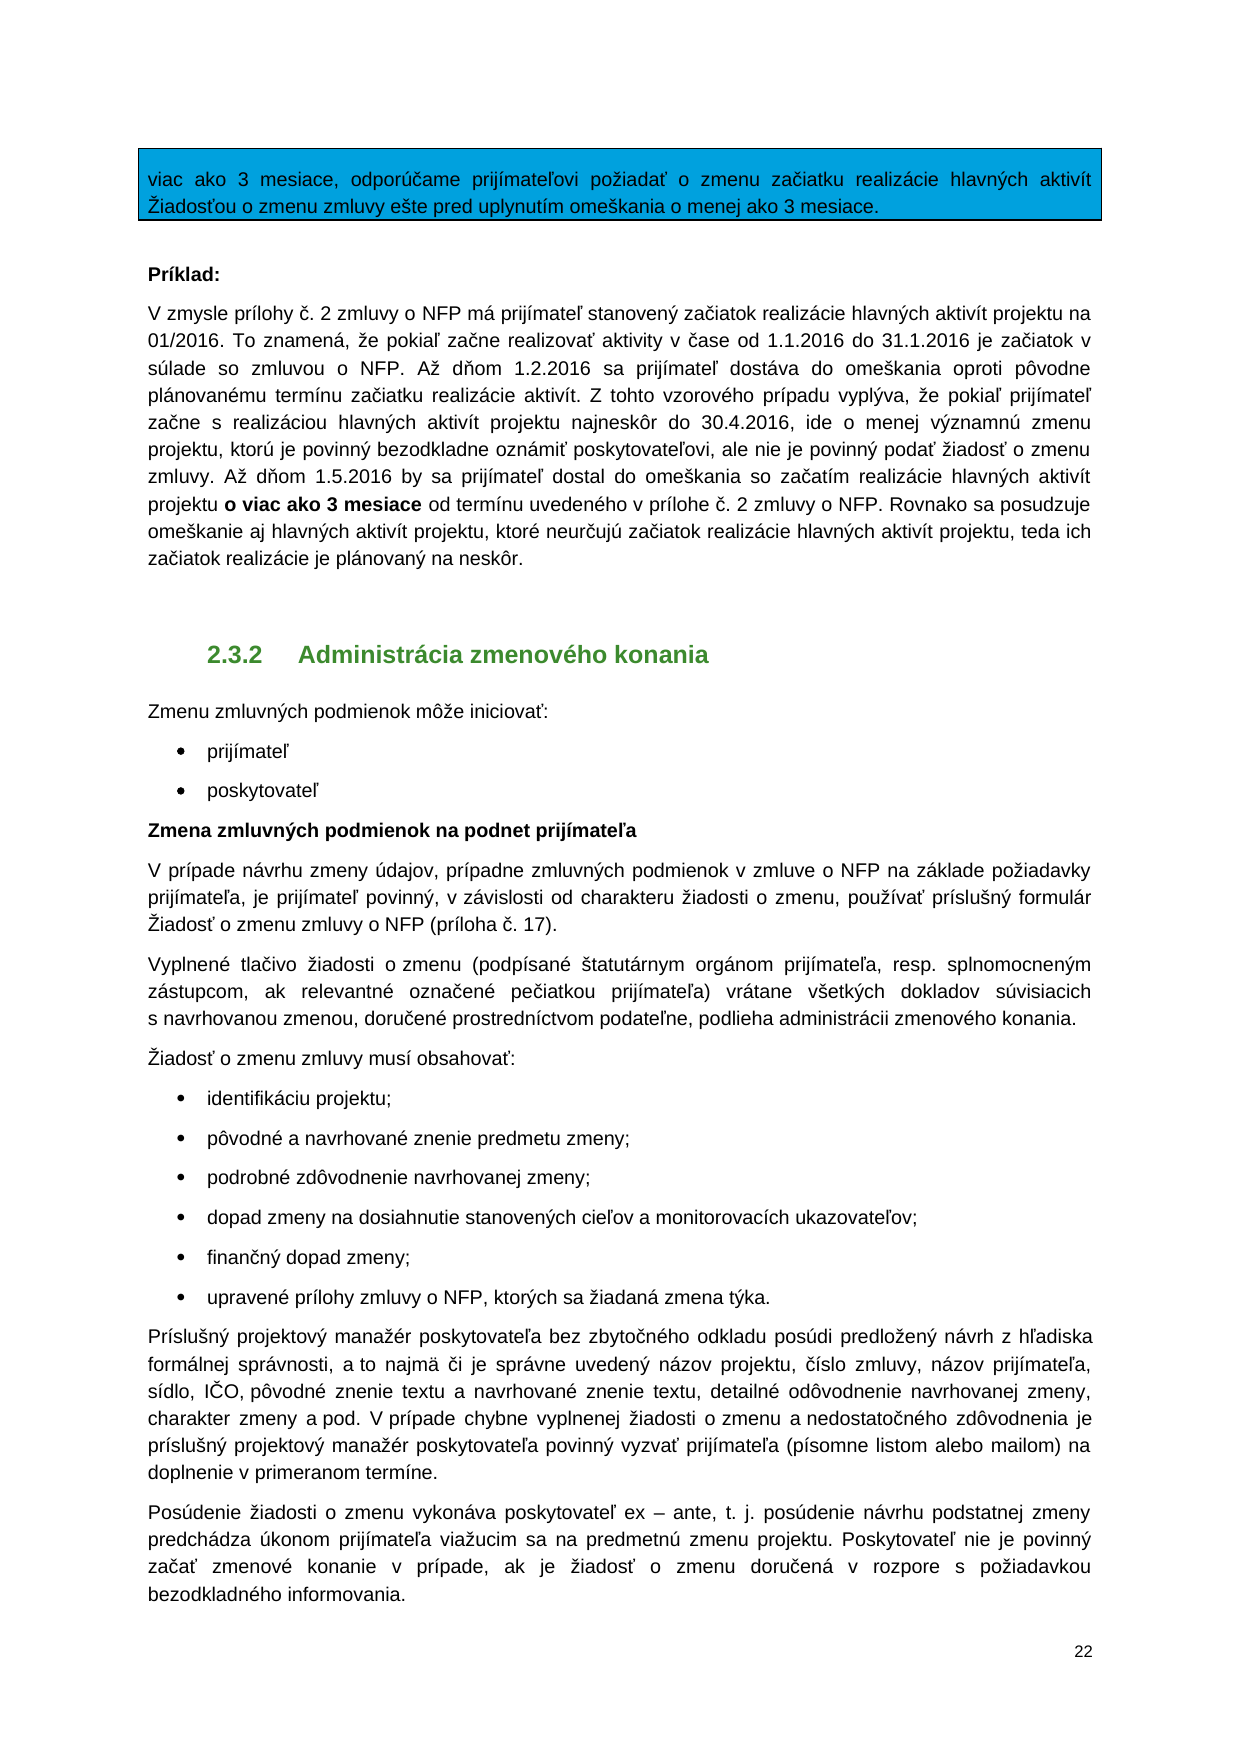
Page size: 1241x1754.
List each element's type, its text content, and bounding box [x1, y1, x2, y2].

text podrobné zdôvodnenie navrhovanej zmeny; [177, 1166, 1092, 1189]
text identifikáciu projektu; [177, 1087, 1092, 1109]
text poskytovateľ [177, 779, 1092, 802]
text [139, 149, 1101, 219]
text Príklad: [148, 262, 1092, 285]
text Príslušný projektový manažér poskytovateľa bez zbytočného odkladu posúdi predložený návrh z hľadiska formálnej správnosti, a to najmä či je správne uvedený názov projektu, číslo zmluvy, názov prijímateľa, sídlo, IČO, pôvodné znenie textu a navrhované znenie textu, detailné odôvodnenie navrhovanej zmeny, charakter zmeny a pod. V prípade chybne vyplnenej žiadosti o zmenu a nedostatočného zdôvodnenia je príslušný projektový manažér poskytovateľa povinný vyzvať prijímateľa (písomne listom alebo mailom) na doplnenie v primeranom termíne. [148, 1325, 1092, 1484]
text Zmena zmluvných podmienok na podnet prijímateľa [148, 819, 1092, 842]
text Posúdenie žiadosti o zmenu vykonáva poskytovateľ ex – ante, t. j. posúdenie návrhu podstatnej zmeny predchádza úkonom prijímateľa viažucim sa na predmetnú zmenu projektu. Poskytovateľ nie je povinný začať zmenové konanie v prípade, ak je žiadosť o zmenu doručená v rozpore s požiadavkou bezodkladného informovania. [148, 1501, 1092, 1605]
text Žiadosť o zmenu zmluvy musí obsahovať: [148, 1047, 1092, 1069]
text pôvodné a navrhované znenie predmetu zmeny; [177, 1126, 1092, 1149]
text Zmenu zmluvných podmienok môže iniciovať: [148, 700, 1092, 722]
text V prípade návrhu zmeny údajov, prípadne zmluvných podmienok v zmluve o NFP na základe požiadavky prijímateľa, je prijímateľ povinný, v závislosti od charakteru žiadosti o zmenu, používať príslušný formulár Žiadosť o zmenu zmluvy o NFP (príloha č. 17). [148, 859, 1092, 936]
text Vyplnené tlačivo žiadosti o zmenu (podpísané štatutárnym orgánom prijímateľa, resp. splnomocneným zástupcom, ak relevantné označené pečiatkou prijímateľa) vrátane všetkých dokladov súvisiacich s navrhovanou zmenou, doručené prostredníctvom podateľne, podlieha administrácii zmenového konania. [148, 953, 1092, 1030]
text finančný dopad zmeny; [177, 1246, 1092, 1268]
text V zmysle prílohy č. 2 zmluvy o NFP má prijímateľ stanovený začiatok realizácie hlavných aktivít projektu na 01/2016. To znamená, že pokiaľ začne realizovať aktivity v čase od 1.1.2016 do 31.1.2016 je začiatok v súlade so zmluvou o NFP. Až dňom 1.2.2016 sa prijímateľ dostáva do omeškania oproti pôvodne plánovanému termínu začiatku realizácie aktivít. Z tohto vzorového prípadu vyplýva, že pokiaľ prijímateľ začne s realizáciou hlavných aktivít projektu najneskôr do 30.4.2016, ide o menej významnú zmenu projektu, ktorú je povinný bezodkladne oznámiť poskytovateľovi, ale nie je povinný podať žiadosť o zmenu zmluvy. Až dňom 1.5.2016 by sa prijímateľ dostal do omeškania so začatím realizácie hlavných aktivít projektu o viac ako 3 mesiace od termínu uvedeného v prílohe č. 2 zmluvy o NFP. Rovnako sa posudzuje omeškanie aj hlavných aktivít projektu, ktoré neurčujú začiatok realizácie hlavných aktivít projektu, teda ich začiatok realizácie je plánovaný na neskôr. [148, 302, 1092, 569]
text dopad zmeny na dosiahnutie stanovených cieľov a monitorovacích ukazovateľov; [177, 1206, 1092, 1229]
text prijímateľ [177, 739, 1092, 762]
subtitle Administrácia zmenového konania [207, 640, 1092, 669]
text upravené prílohy zmluvy o NFP, ktorých sa žiadaná zmena týka. [177, 1286, 1092, 1308]
